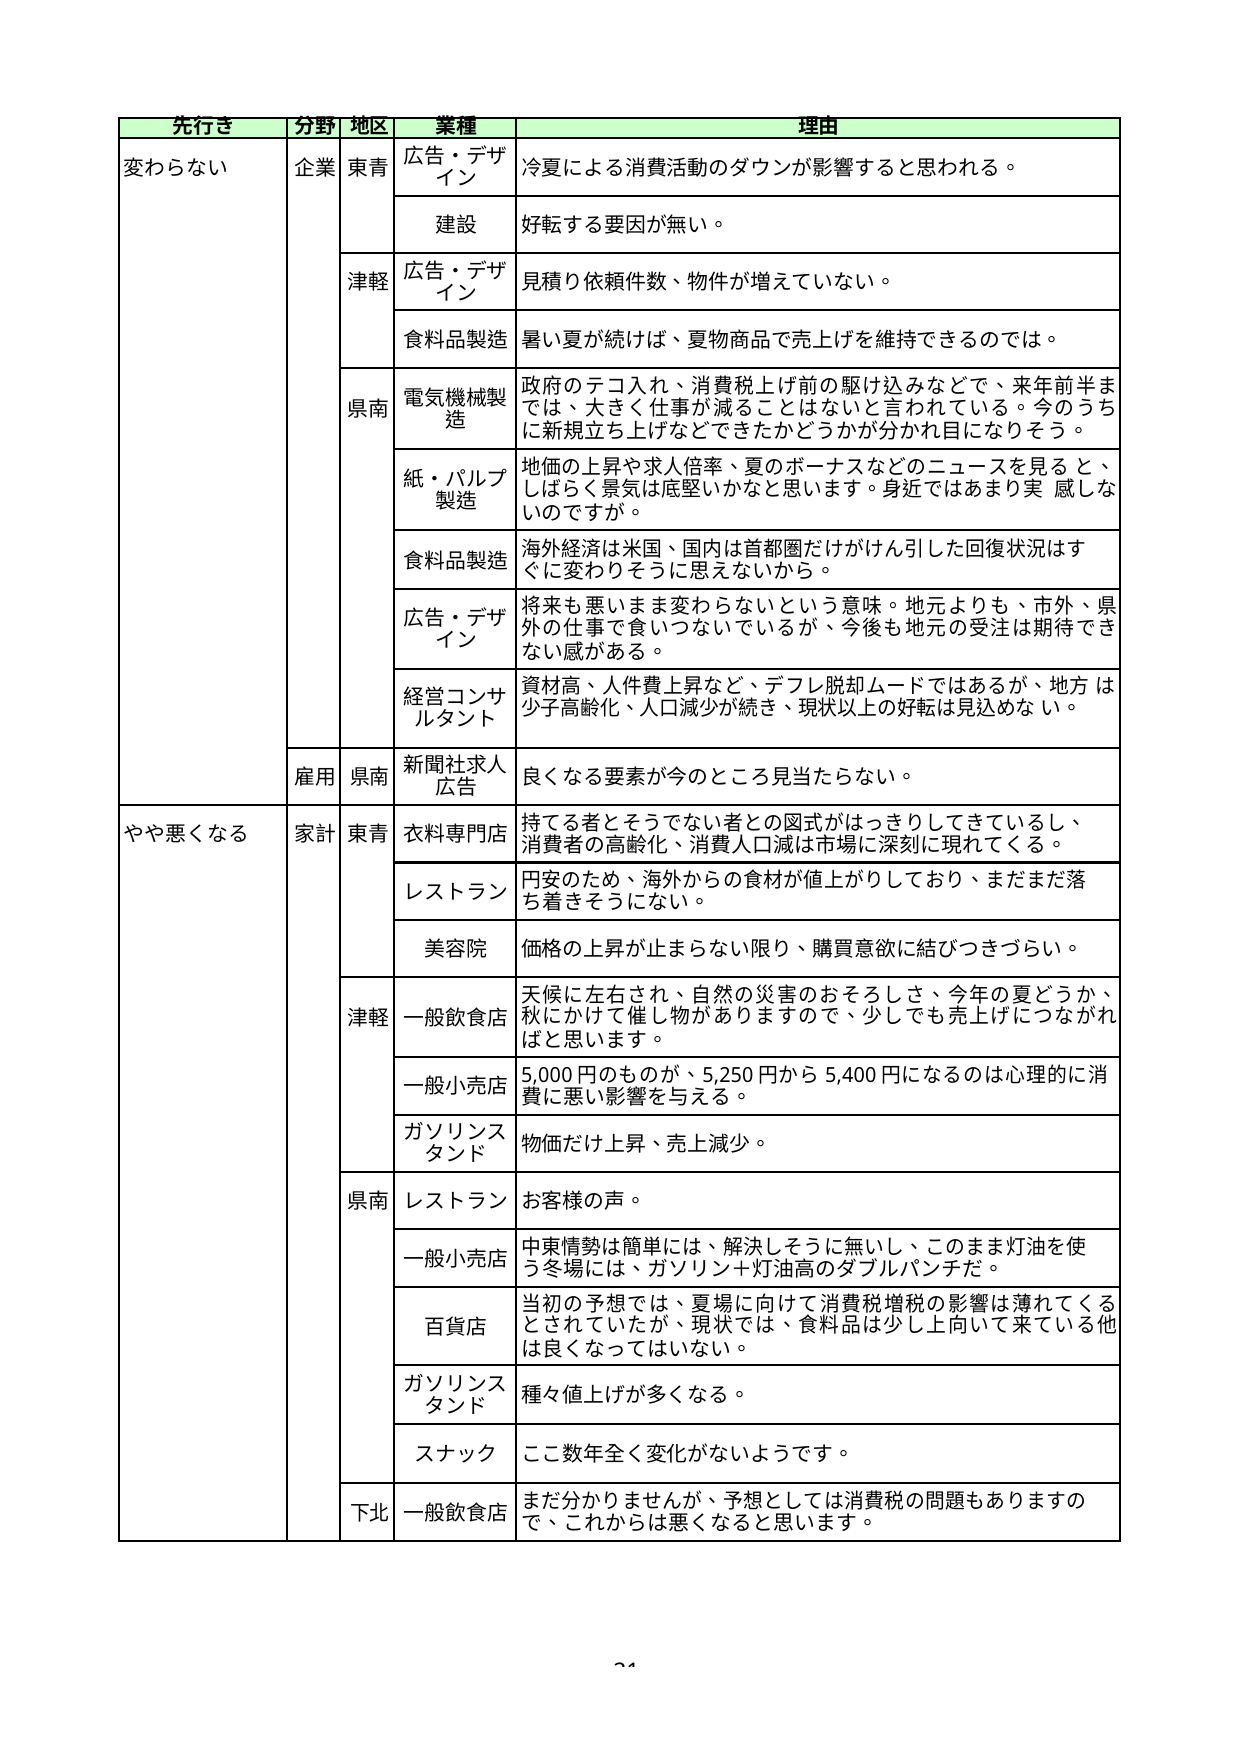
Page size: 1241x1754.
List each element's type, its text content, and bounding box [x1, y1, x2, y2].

table_cell 政府のテコ入れ、消費税上げ前の駆け込みなどで、来年前半ま では、大きく仕事が減ることはないと言われている。今のうち に新規立ち上げなどできたかどうかが分かれ目になりそう。 [517, 369, 1119, 448]
table_cell 食料品製造 [395, 311, 515, 367]
table_cell 新聞社求人広告 [395, 749, 515, 804]
table_cell レストラン [395, 864, 515, 919]
table_cell 美容院 [395, 921, 515, 976]
table_cell 家計 [288, 806, 339, 1540]
table_cell 地価の上昇や求人倍率、夏のボーナスなどのニュースを見る と、しばらく景気は底堅いかなと思います。身近ではあまり実 感しないのですが。 [517, 450, 1119, 529]
table_cell ここ数年全く変化がないようです。 [517, 1425, 1119, 1482]
table_cell 資材高、人件費上昇など、デフレ脱却ムードではあるが、地方 は少子高齢化、人口減少が続き、現状以上の好転は見込めな い。 [517, 670, 1119, 747]
table_cell 一般飲食店 [395, 978, 515, 1056]
table_cell 県南 [341, 369, 393, 747]
table_cell 見積り依頼件数、物件が増えていない。 [517, 254, 1119, 309]
table_cell 円安のため、海外からの食材が値上がりしており、まだまだ落 ち着きそうにない。 [517, 864, 1119, 919]
table_header 地区 [341, 119, 393, 137]
table_cell 津軽 [341, 254, 393, 367]
table_cell 経営コンサルタント [395, 670, 515, 747]
table_cell スナック [395, 1425, 515, 1482]
table_cell ガソリンスタンド [395, 1116, 515, 1171]
table_cell 広告・デザイン [395, 254, 515, 309]
table_cell 下北 [341, 1484, 393, 1540]
table_cell 衣料専門店 [395, 806, 515, 861]
table_cell 5,000円のものが、5,250円から5,400円になるのは心理的に消 費に悪い影響を与える。 [517, 1058, 1119, 1113]
table_cell 津軽 [341, 978, 393, 1171]
table_cell お客様の声。 [517, 1173, 1119, 1228]
table_cell 暑い夏が続けば、夏物商品で売上げを維持できるのでは。 [517, 311, 1119, 367]
table_header 理由 [517, 119, 1119, 137]
table_cell 百貨店 [395, 1288, 515, 1364]
table_cell 一般小売店 [395, 1058, 515, 1113]
table_cell 価格の上昇が止まらない限り、購買意欲に結びつきづらい。 [517, 921, 1119, 976]
table_cell 企業 [288, 139, 339, 747]
table_cell 紙・パルプ製造 [395, 450, 515, 529]
table_cell 持てる者とそうでない者との図式がはっきりしてきているし、 消費者の高齢化、消費人口減は市場に深刻に現れてくる。 [517, 806, 1119, 861]
table_cell 種々値上げが多くなる。 [517, 1366, 1119, 1423]
table_cell 東青 [341, 139, 393, 252]
table_cell 広告・デザイン [395, 139, 515, 194]
table_cell 天候に左右され、自然の災害のおそろしさ、今年の夏どうか、 秋にかけて催し物がありますので、少しでも売上げにつながれ ばと思います。 [517, 978, 1119, 1056]
table_cell 海外経済は米国、国内は首都圏だけがけん引した回復状況はす ぐに変わりそうに思えないから。 [517, 531, 1119, 588]
table_cell 中東情勢は簡単には、解決しそうに無いし、このまま灯油を使 う冬場には、ガソリン＋灯油高のダブルパンチだ。 [517, 1230, 1119, 1286]
table_cell やや悪くなる [120, 806, 286, 1540]
table_cell 雇用 [288, 749, 339, 804]
table_cell 一般飲食店 [395, 1484, 515, 1540]
table_cell 好転する要因が無い。 [517, 197, 1119, 252]
table_cell 東青 [341, 806, 393, 976]
table_header 分野 [288, 119, 339, 137]
table_cell 一般小売店 [395, 1230, 515, 1286]
table_cell まだ分かりませんが、予想としては消費税の問題もありますの で、これからは悪くなると思います。 [517, 1484, 1119, 1540]
table_cell 冷夏による消費活動のダウンが影響すると思われる。 [517, 139, 1119, 194]
table_cell 良くなる要素が今のところ見当たらない。 [517, 749, 1119, 804]
table_cell 県南 [341, 1173, 393, 1482]
table_header 業種 [395, 119, 515, 137]
table_cell レストラン [395, 1173, 515, 1228]
table_cell 県南 [341, 749, 393, 804]
table_cell 建設 [395, 197, 515, 252]
table_cell 電気機械製造 [395, 369, 515, 448]
table_cell 食料品製造 [395, 531, 515, 588]
table_header 先行き [120, 119, 286, 137]
table_cell 広告・デザイン [395, 590, 515, 668]
table_cell 将来も悪いまま変わらないという意味。地元よりも、市外、県 外の仕事で食いつないでいるが、今後も地元の受注は期待でき ない感がある。 [517, 590, 1119, 668]
table_cell ガソリンスタンド [395, 1366, 515, 1423]
table_cell 当初の予想では、夏場に向けて消費税増税の影響は薄れてくる とされていたが、現状では、食料品は少し上向いて来ている他 は良くなってはいない。 [517, 1288, 1119, 1364]
table_cell 変わらない [120, 139, 286, 804]
table_cell 物価だけ上昇、売上減少。 [517, 1116, 1119, 1171]
